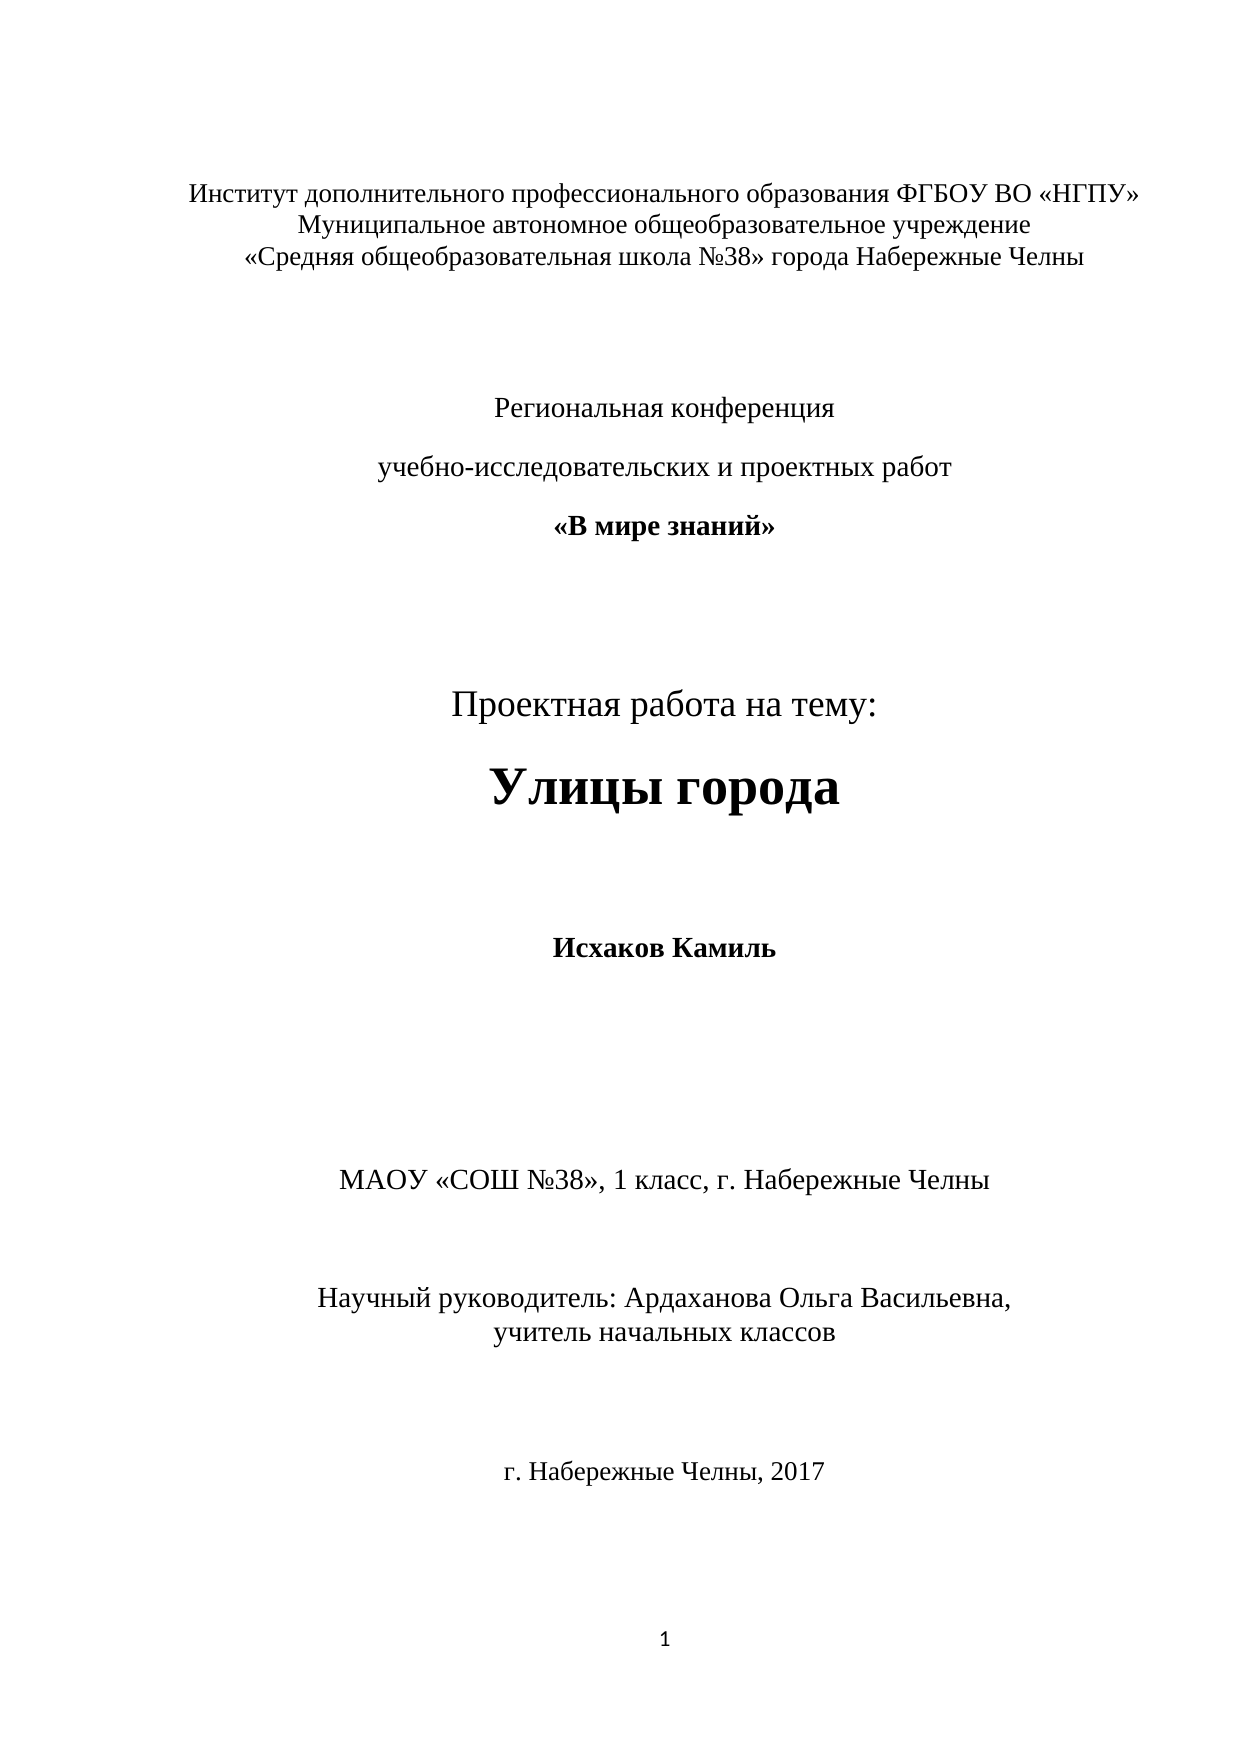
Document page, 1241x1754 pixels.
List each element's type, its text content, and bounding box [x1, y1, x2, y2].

text учебно-исследовательских и проектных работ [177, 449, 1152, 483]
text Исхаков Камиль [177, 930, 1152, 963]
text Региональная конференция [177, 390, 1152, 423]
text Муниципальное автономное общеобразовательное учреждение [177, 209, 1152, 240]
text Научный руководитель: Ардаханова Ольга Васильевна, [177, 1281, 1152, 1314]
text г. Набережные Челны, 2017 [177, 1455, 1152, 1486]
text учитель начальных классов [177, 1314, 1152, 1348]
text Проектная работа на тему: [177, 681, 1152, 724]
text Институт дополнительного профессионального образования ФГБОУ ВО «НГПУ» [177, 177, 1152, 209]
text «В мире знаний» [177, 508, 1152, 542]
text «Средняя общеобразовательная школа №38» города Набережные Челны [177, 240, 1152, 271]
text Улицы города [177, 754, 1152, 817]
text МАОУ «СОШ №38», 1 класс, г. Набережные Челны [177, 1162, 1152, 1195]
